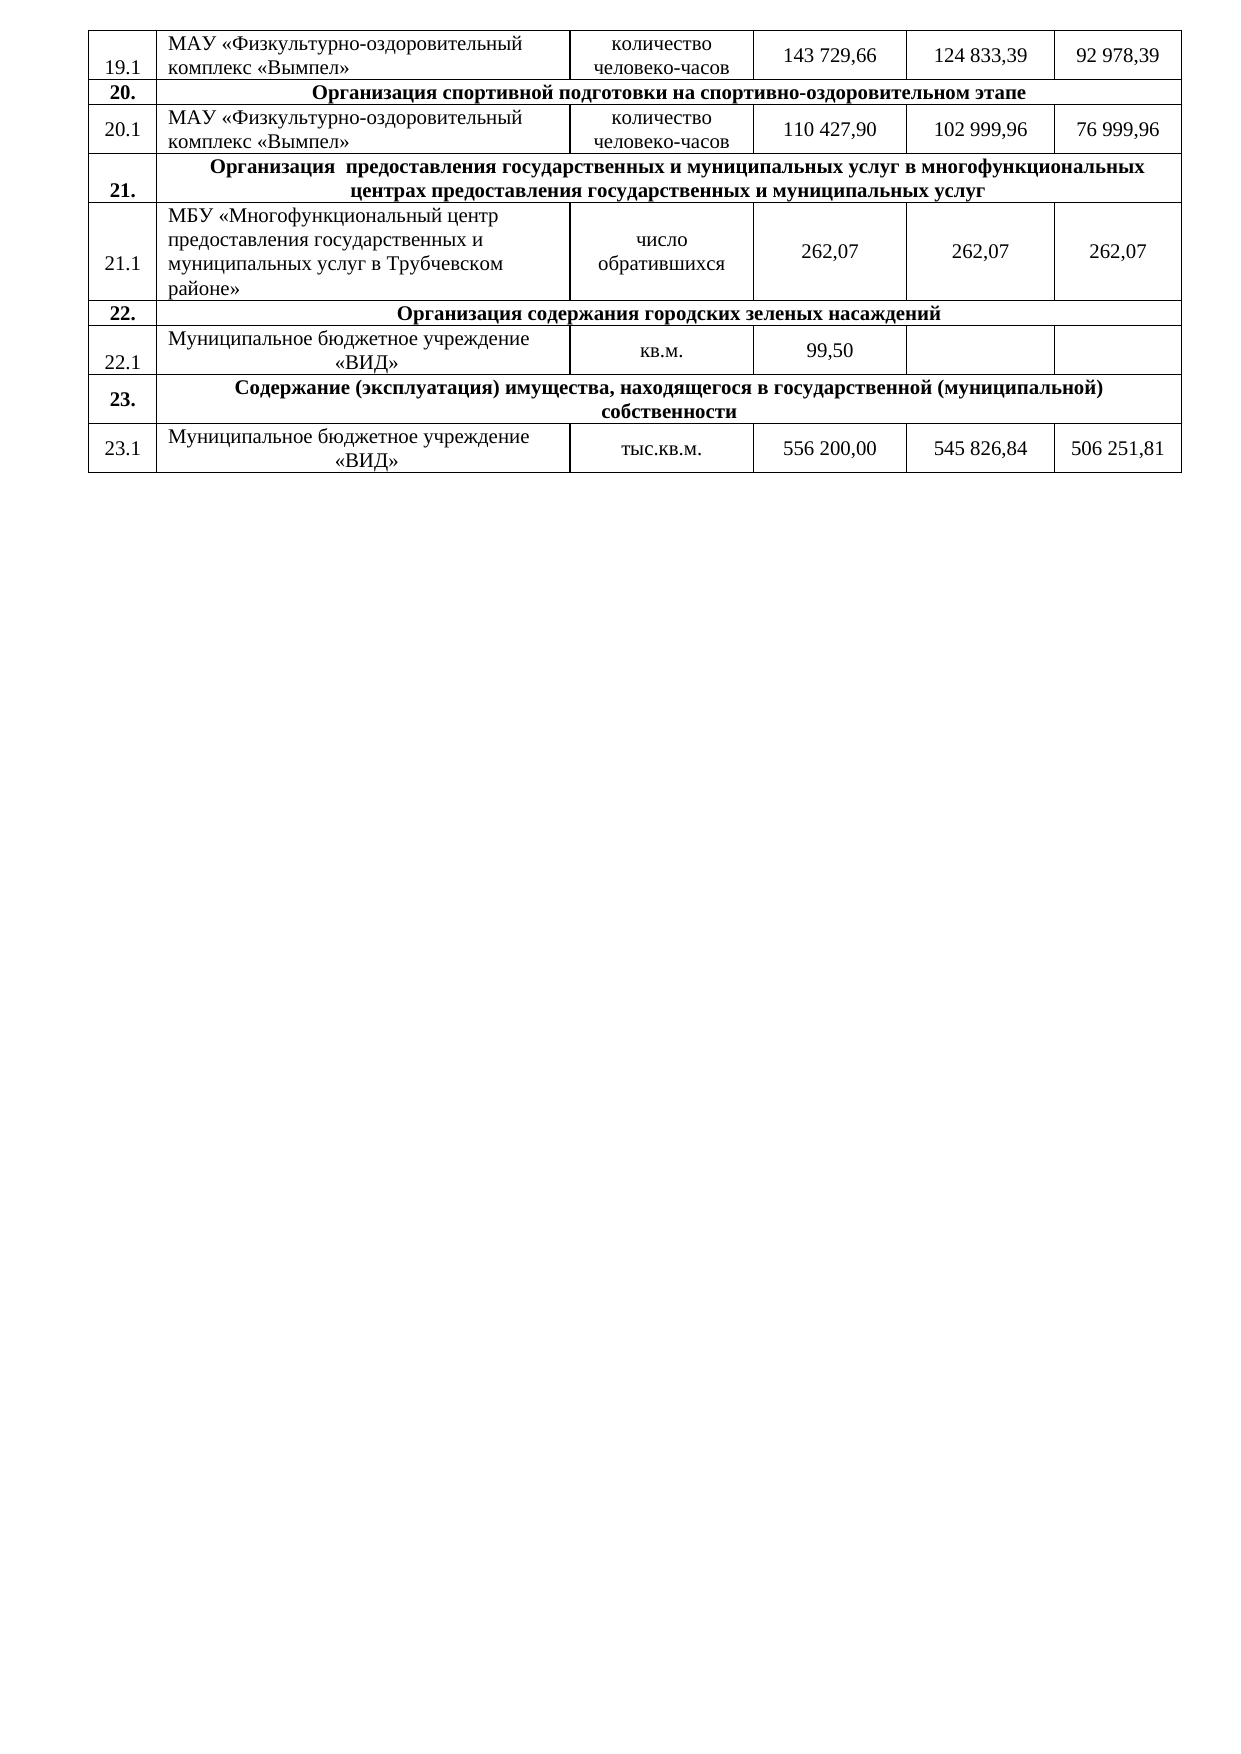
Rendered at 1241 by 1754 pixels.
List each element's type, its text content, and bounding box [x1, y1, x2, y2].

table_cell 545 826,84 [907, 424, 1054, 472]
table_cell 143 729,66 [754, 31, 906, 79]
table_cell Муниципальное бюджетное учреждение «ВИД» [157, 326, 569, 374]
table_cell 110 427,90 [754, 105, 906, 153]
table_cell Организация спортивной подготовки на спортивно-оздоровительном этапе [157, 80, 1181, 104]
table_cell 124 833,39 [907, 31, 1054, 79]
table_cell 262,07 [754, 203, 906, 299]
table_cell 21. [89, 154, 156, 202]
table_cell число обратившихся [571, 203, 753, 299]
table_cell 99,50 [754, 326, 906, 374]
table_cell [157, 105, 569, 153]
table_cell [571, 105, 753, 153]
table_cell 19.1 [89, 31, 156, 79]
table_cell 23. [89, 375, 156, 423]
table_cell тыс.кв.м. [571, 424, 753, 472]
table_cell 506 251,81 [1055, 424, 1181, 472]
table_cell Организация содержания городских зеленых насаждений [157, 301, 1181, 324]
table_cell 556 200,00 [754, 424, 906, 472]
table_cell 262,07 [1055, 203, 1181, 299]
table_cell 262,07 [907, 203, 1054, 299]
table_cell 102 999,96 [907, 105, 1054, 153]
table_cell [1055, 326, 1181, 374]
table_cell МБУ «Многофункциональный центр предоставления государственных и муниципальных услуг в Трубчевском районе» [157, 203, 569, 299]
table_cell 21.1 [89, 203, 156, 299]
table_cell Муниципальное бюджетное учреждение «ВИД» [157, 424, 569, 472]
table_cell [907, 326, 1054, 374]
table_cell 20.1 [89, 105, 156, 153]
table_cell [157, 31, 569, 79]
table_cell 92 978,39 [1055, 31, 1181, 79]
table_cell 20. [89, 80, 156, 104]
table_cell 22. [89, 301, 156, 324]
table_cell Содержание (эксплуатация) имущества, находящегося в государственной (муниципальной) собственности [157, 375, 1181, 423]
table_cell Организация предоставления государственных и муниципальных услуг в многофункциональных центрах предоставления государственных и муниципальных услуг [157, 154, 1181, 202]
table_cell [571, 31, 753, 79]
table_cell 23.1 [89, 424, 156, 472]
table_cell 22.1 [89, 326, 156, 374]
table_cell 76 999,96 [1055, 105, 1181, 153]
table_cell кв.м. [571, 326, 753, 374]
